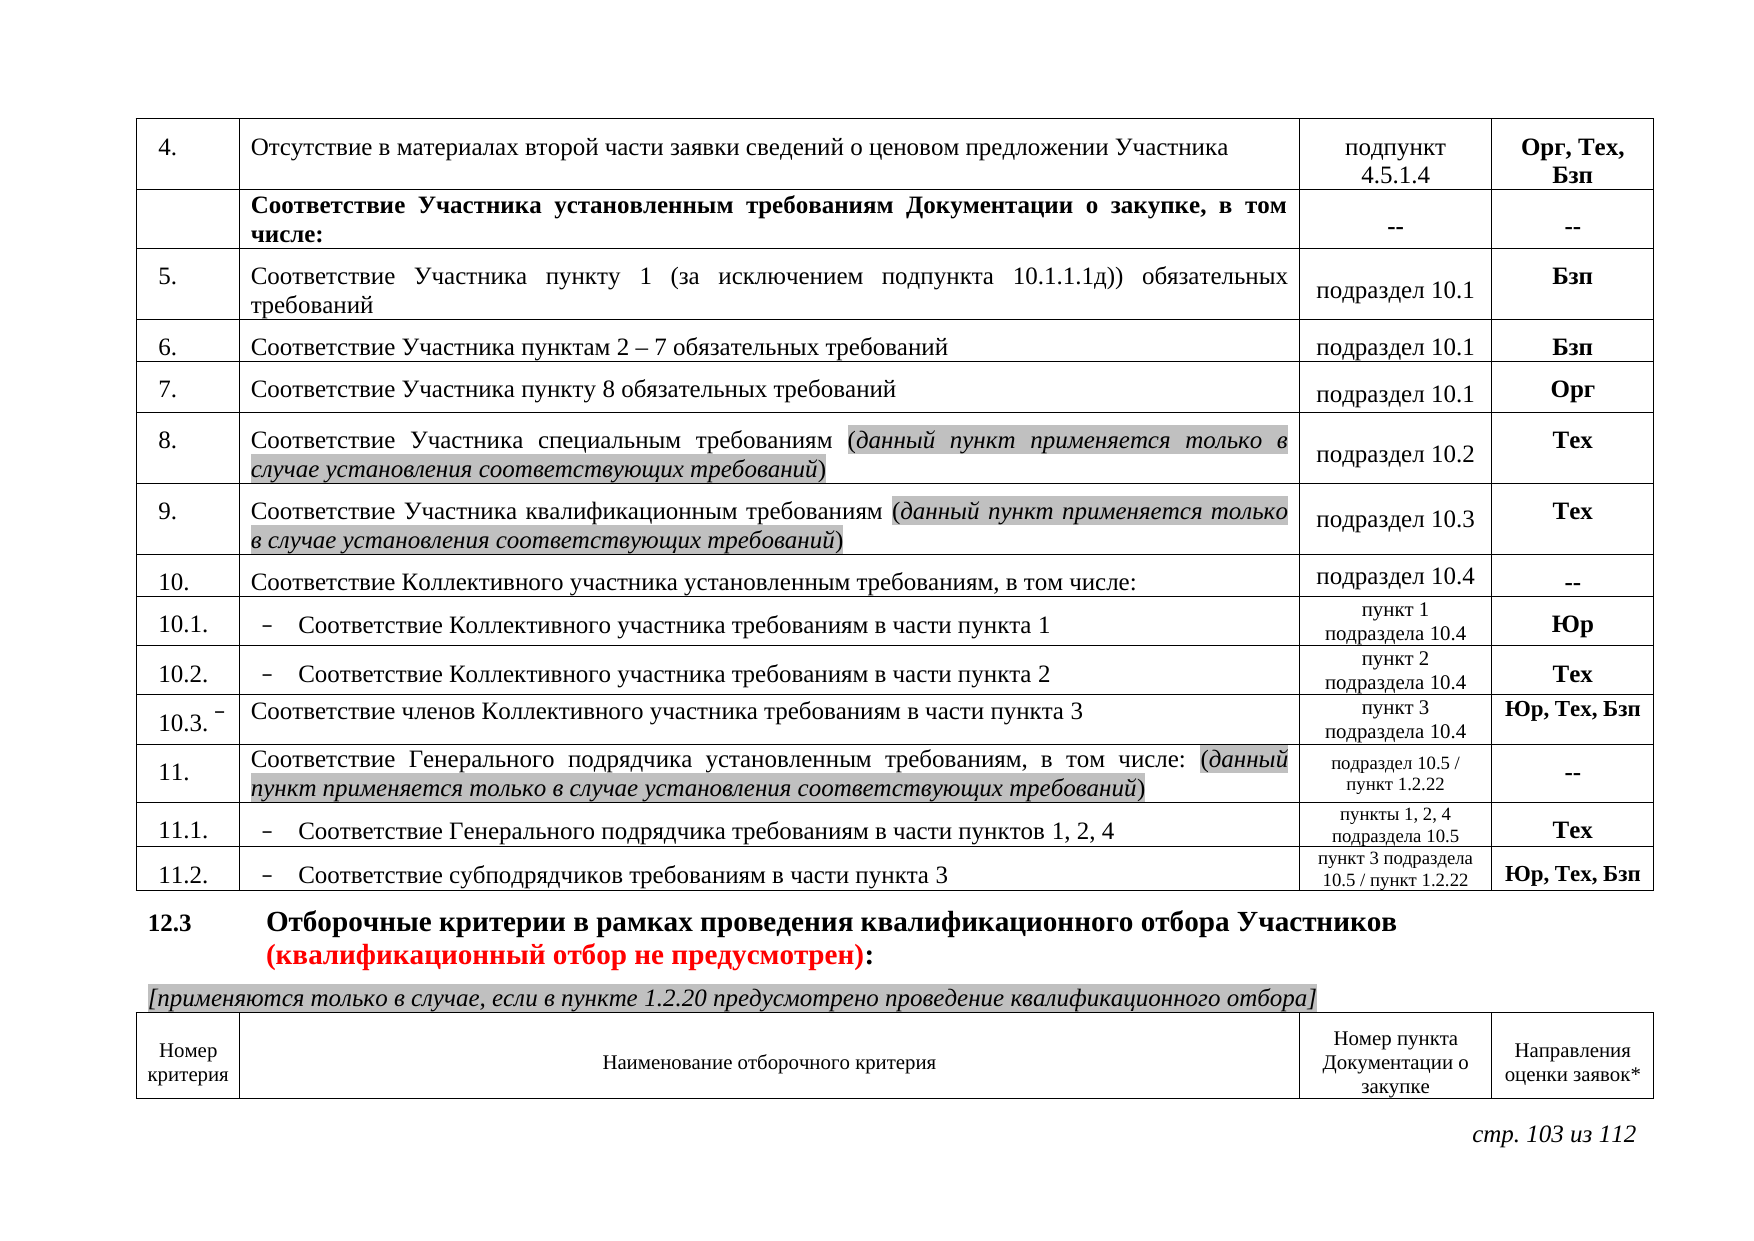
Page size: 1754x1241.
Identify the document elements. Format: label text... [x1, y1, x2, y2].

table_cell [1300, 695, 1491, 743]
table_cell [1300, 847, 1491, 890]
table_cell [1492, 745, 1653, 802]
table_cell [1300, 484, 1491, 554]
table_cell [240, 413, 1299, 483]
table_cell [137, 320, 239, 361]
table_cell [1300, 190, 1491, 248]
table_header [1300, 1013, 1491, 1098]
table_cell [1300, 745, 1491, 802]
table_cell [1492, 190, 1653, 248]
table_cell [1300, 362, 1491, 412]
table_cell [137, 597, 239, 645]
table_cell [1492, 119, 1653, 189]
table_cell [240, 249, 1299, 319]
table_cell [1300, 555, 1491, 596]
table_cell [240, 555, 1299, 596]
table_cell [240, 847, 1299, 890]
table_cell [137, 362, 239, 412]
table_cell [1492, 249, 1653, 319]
text [применяются только в случае, если в пункте 1.2.20 предусмотрено проведение квалификационного отбора] [148, 983, 1636, 1012]
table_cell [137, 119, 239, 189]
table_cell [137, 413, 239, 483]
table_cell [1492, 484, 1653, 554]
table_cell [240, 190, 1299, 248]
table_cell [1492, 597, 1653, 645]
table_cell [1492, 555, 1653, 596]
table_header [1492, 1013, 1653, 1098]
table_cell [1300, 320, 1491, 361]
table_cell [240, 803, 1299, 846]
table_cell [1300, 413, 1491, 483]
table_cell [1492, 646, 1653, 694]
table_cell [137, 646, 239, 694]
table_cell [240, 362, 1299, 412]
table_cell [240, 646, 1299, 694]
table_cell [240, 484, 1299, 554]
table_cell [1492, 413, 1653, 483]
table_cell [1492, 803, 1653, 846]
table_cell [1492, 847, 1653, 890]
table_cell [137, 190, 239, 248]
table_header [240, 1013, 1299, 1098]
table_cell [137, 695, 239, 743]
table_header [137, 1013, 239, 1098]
subtitle Отборочные критерии в рамках проведения квалификационного отбора Участников (квалификационный отбор не предусмотрен): [148, 904, 1636, 971]
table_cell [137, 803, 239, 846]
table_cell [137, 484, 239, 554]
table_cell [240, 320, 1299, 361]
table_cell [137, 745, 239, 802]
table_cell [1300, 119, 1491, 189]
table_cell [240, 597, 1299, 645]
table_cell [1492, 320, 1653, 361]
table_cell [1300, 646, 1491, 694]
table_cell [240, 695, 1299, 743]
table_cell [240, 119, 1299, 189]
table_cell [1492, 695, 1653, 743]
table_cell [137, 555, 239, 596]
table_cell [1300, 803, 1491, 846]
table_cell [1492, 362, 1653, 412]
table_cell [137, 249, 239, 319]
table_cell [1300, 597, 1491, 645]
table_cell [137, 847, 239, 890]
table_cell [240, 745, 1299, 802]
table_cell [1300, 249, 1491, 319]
